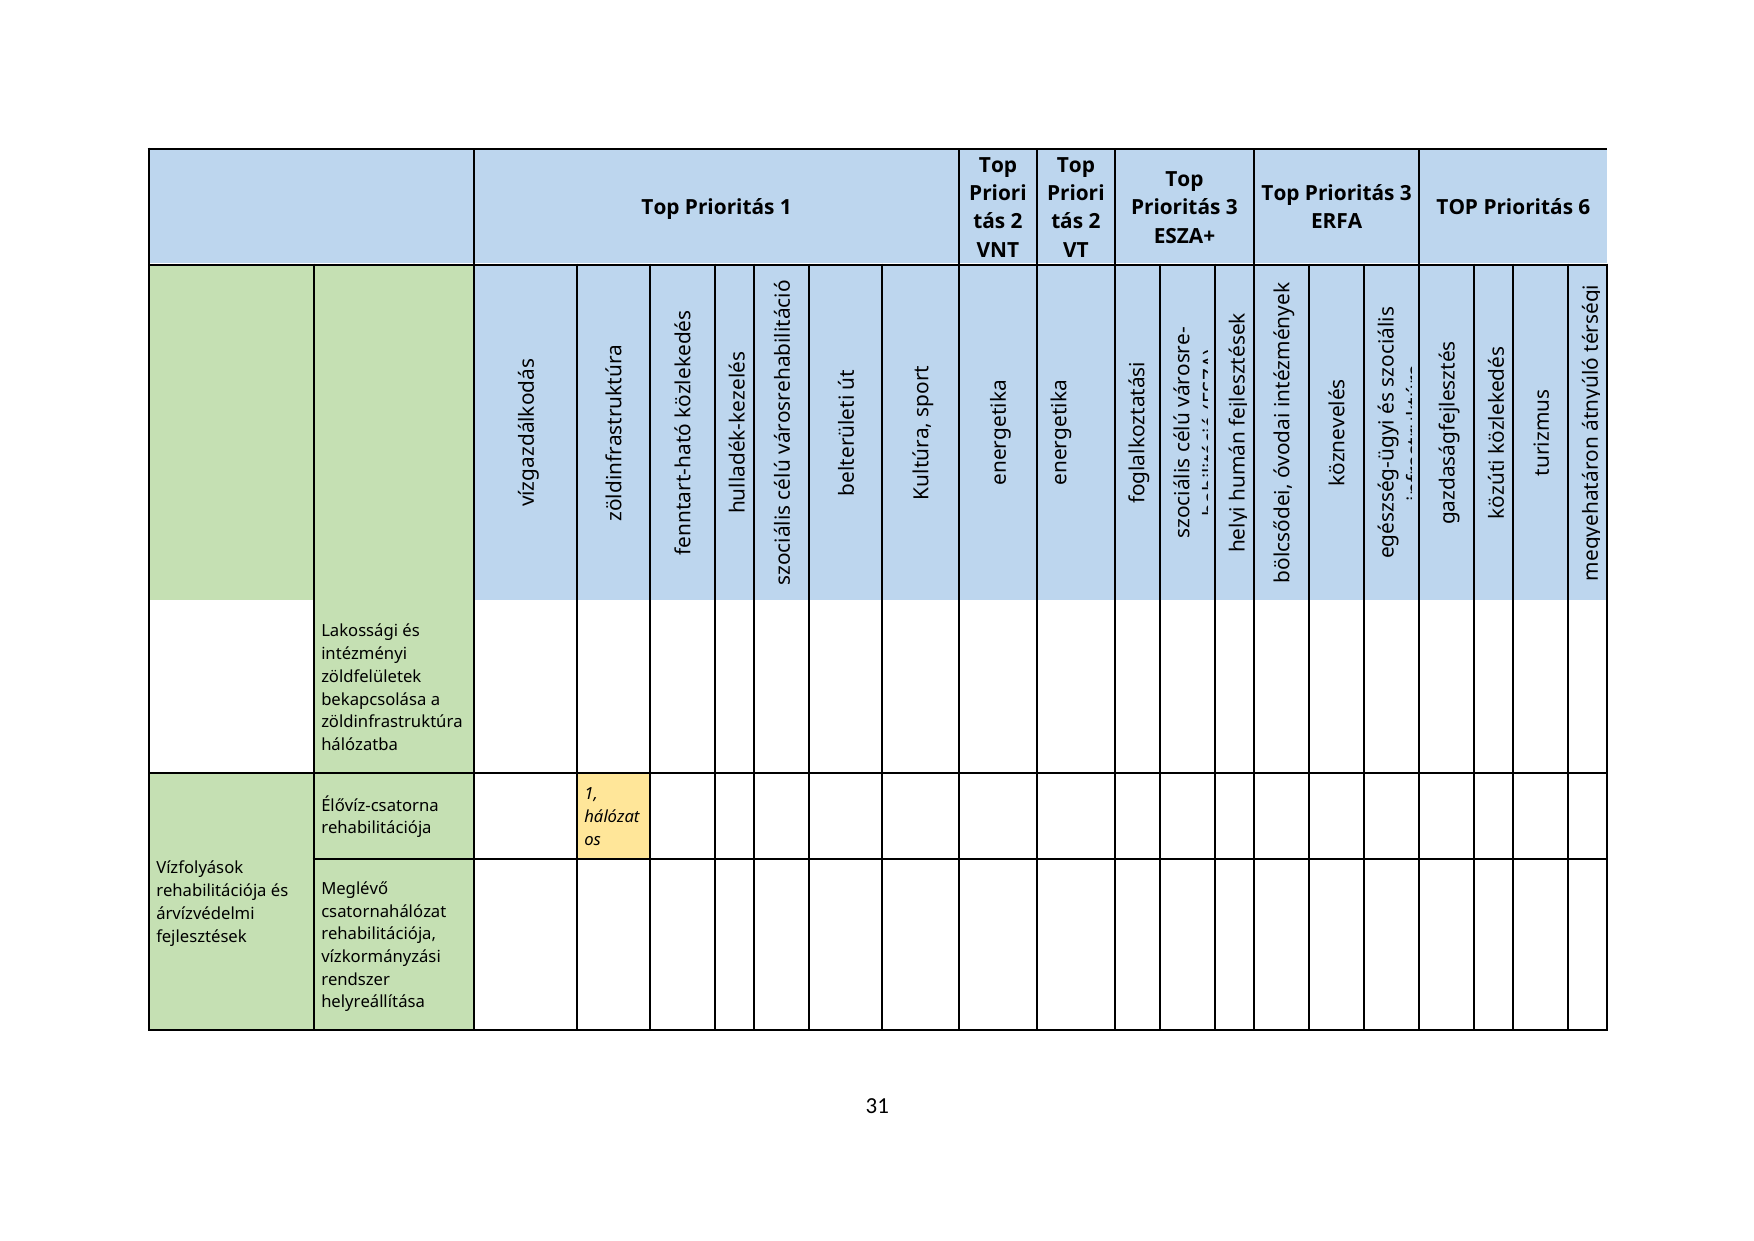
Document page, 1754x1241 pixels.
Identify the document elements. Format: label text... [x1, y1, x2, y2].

table_cell szociális célú városrehabilitáció [755, 266, 808, 600]
table_cell [1420, 774, 1473, 858]
table_cell Élővíz-csatorna rehabilitációja [315, 774, 473, 858]
table_cell [716, 774, 753, 858]
table_cell energetika [1038, 266, 1114, 600]
table_cell szociális célú városre-habilitáció (ESZA) [1161, 266, 1214, 600]
table_cell [755, 774, 808, 858]
table_cell zöldinfrastruktúra [578, 266, 649, 600]
table_cell [150, 266, 313, 600]
table_cell [1475, 600, 1512, 772]
table_cell [578, 600, 649, 772]
table_cell [651, 600, 714, 772]
table_cell [810, 600, 881, 772]
table_header Top Prioritás 3 ERFA [1255, 150, 1418, 263]
table_cell [1161, 774, 1214, 858]
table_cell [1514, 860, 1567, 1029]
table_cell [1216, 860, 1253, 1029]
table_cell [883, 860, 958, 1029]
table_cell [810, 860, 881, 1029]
table_cell 1, hálózatos [578, 774, 649, 858]
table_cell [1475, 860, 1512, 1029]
table_cell közúti közlekedés [1475, 266, 1512, 600]
table_header TOP Prioritás 6 [1420, 150, 1607, 263]
table_cell [1514, 774, 1567, 858]
table_cell [883, 600, 958, 772]
table_cell [651, 774, 714, 858]
table_cell [1255, 600, 1308, 772]
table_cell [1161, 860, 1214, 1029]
table_cell [755, 600, 808, 772]
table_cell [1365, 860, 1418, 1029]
table_header Top Prioritás 2 VT [1038, 150, 1114, 263]
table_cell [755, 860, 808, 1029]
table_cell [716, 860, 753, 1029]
table_cell bölcsődei, óvodai intézmények [1255, 266, 1308, 600]
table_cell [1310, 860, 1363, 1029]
table_cell [1310, 600, 1363, 772]
table_cell [1255, 774, 1308, 858]
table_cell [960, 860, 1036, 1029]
table_cell [1420, 600, 1473, 772]
table_cell [1365, 774, 1418, 858]
table_cell köznevelés [1310, 266, 1363, 600]
table_cell Vízfolyások rehabilitációja és árvízvédelmi fejlesztések [150, 774, 313, 1029]
table_cell [1038, 774, 1114, 858]
table_cell hulladék-kezelés [716, 266, 753, 600]
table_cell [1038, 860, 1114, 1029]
table_cell turizmus [1514, 266, 1567, 600]
table_cell Kultúra, sport [883, 266, 958, 600]
table_cell [1216, 600, 1253, 772]
table_cell belterületi út [810, 266, 881, 600]
table_cell helyi humán fejlesztések [1216, 266, 1253, 600]
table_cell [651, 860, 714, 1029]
table_cell energetika [960, 266, 1036, 600]
table_header [150, 150, 473, 263]
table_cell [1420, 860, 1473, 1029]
table_cell [1038, 600, 1114, 772]
table_cell [475, 600, 576, 772]
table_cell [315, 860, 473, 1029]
table_header Top Prioritás 2 VNT [960, 150, 1036, 263]
table_cell [1569, 600, 1606, 772]
table_cell [883, 774, 958, 858]
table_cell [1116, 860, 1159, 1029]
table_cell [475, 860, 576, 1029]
table_cell foglalkoztatási együttműködések [1116, 266, 1159, 600]
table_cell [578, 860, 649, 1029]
table_cell megyehatáron átnyúló térségi léptékű aktív turizmus [1569, 266, 1606, 600]
table_cell [1365, 600, 1418, 772]
table_cell [1475, 774, 1512, 858]
table_cell vízgazdálkodás [475, 266, 576, 600]
table_cell [1116, 600, 1159, 772]
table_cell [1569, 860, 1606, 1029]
table_cell [1310, 774, 1363, 858]
table_cell [315, 266, 473, 600]
table_header Top Prioritás 3 ESZA+ [1116, 150, 1253, 263]
table_cell [1216, 774, 1253, 858]
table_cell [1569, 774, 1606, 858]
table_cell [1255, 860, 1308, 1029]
table_cell [716, 600, 753, 772]
table_cell fenntart-ható közlekedés [651, 266, 714, 600]
table_cell [475, 774, 576, 858]
table_cell gazdaságfejlesztés [1420, 266, 1473, 600]
table_cell [1514, 600, 1567, 772]
table_cell [810, 774, 881, 858]
table_cell egészség-ügyi és szociális infrastruktúra [1365, 266, 1418, 600]
table_cell [1116, 774, 1159, 858]
table_header Top Prioritás 1 [475, 150, 958, 263]
table_cell Lakossági és intézményi zöldfelületek bekapcsolása a zöldinfrastruktúra hálózatba [315, 600, 473, 772]
table_cell [1161, 600, 1214, 772]
table_cell [960, 774, 1036, 858]
table_cell [960, 600, 1036, 772]
